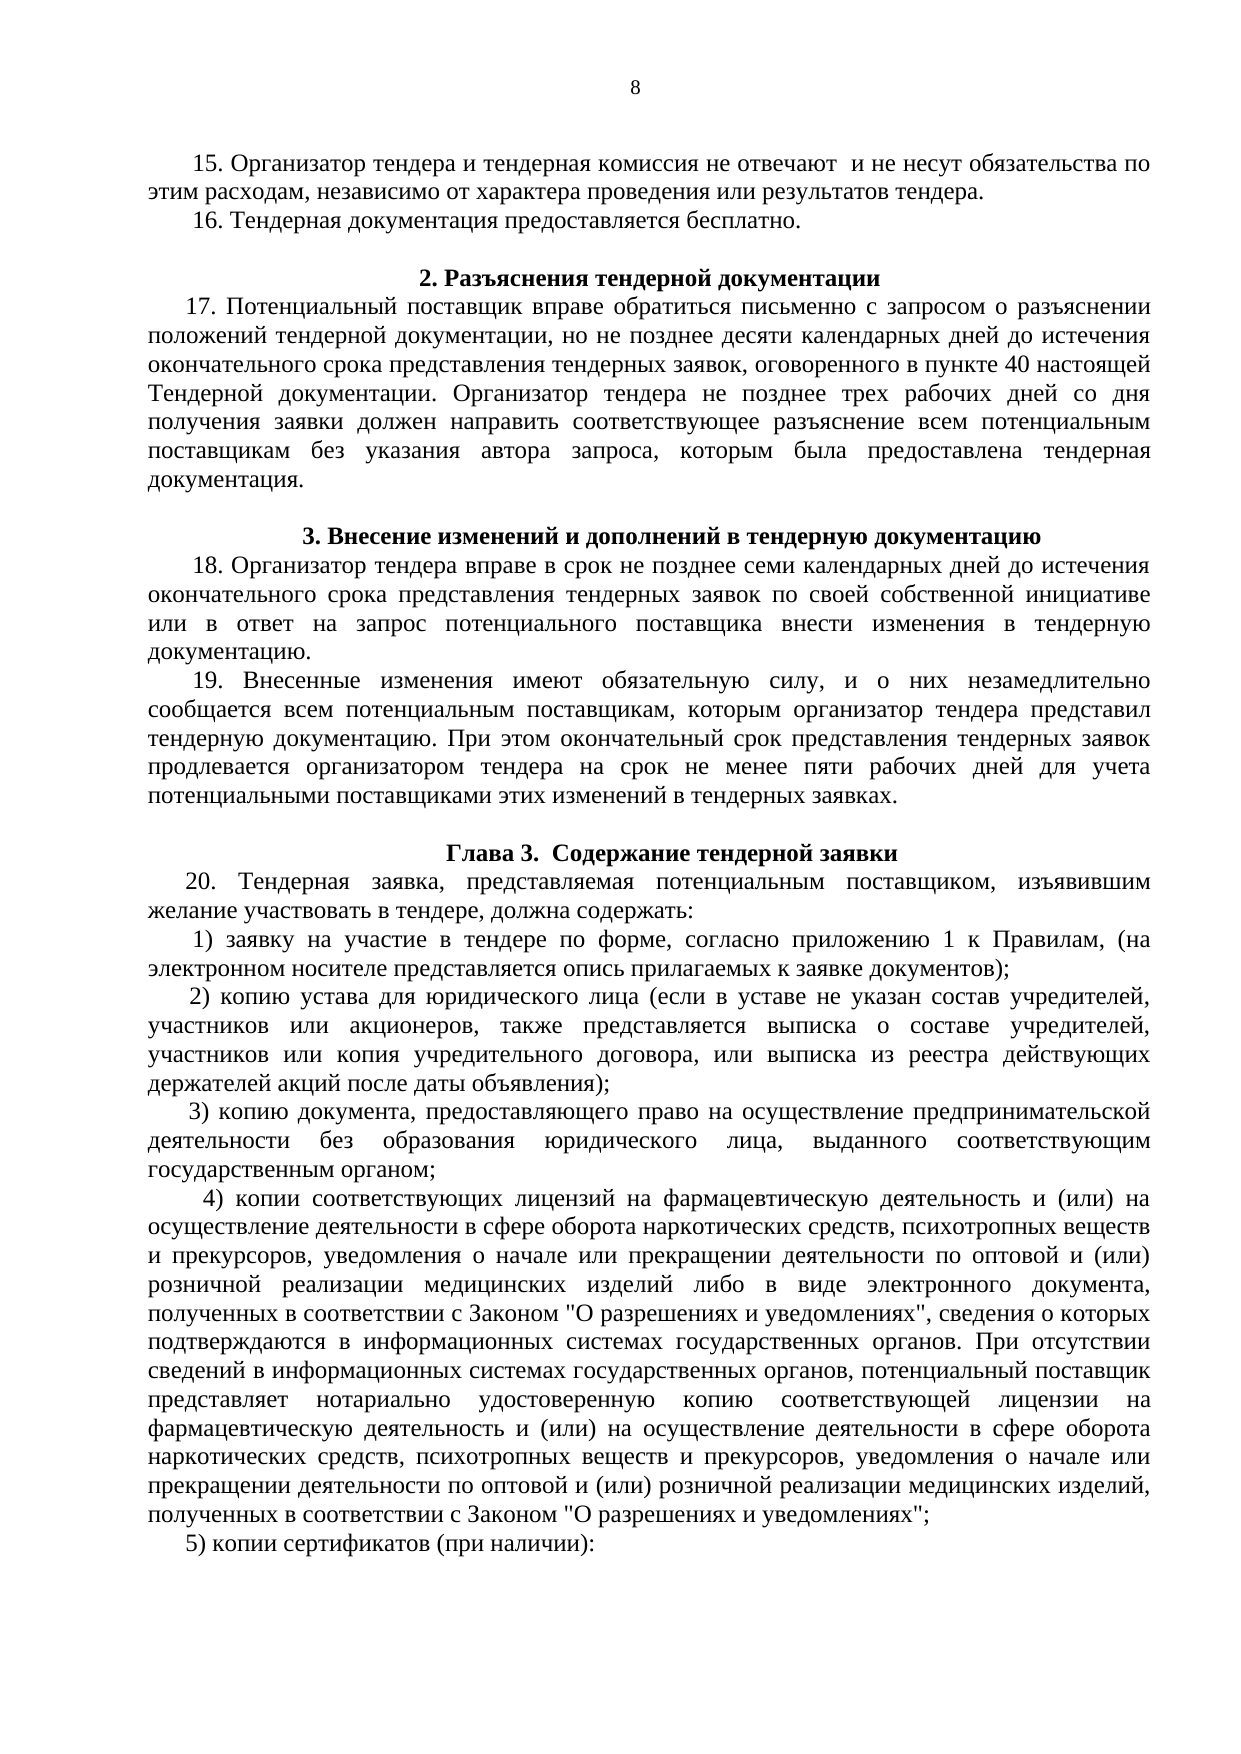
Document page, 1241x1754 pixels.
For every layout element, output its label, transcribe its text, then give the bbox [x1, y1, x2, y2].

text 17. Потенциальный поставщик вправе обратиться письменно с запросом о разъяснении положений тендерной документации, но не позднее десяти календарных дней до истечения окончательного срока представления тендерных заявок, оговоренного в пункте 40 настоящей Тендерной документации. Организатор тендера не позднее трех рабочих дней со дня получения заявки должен направить соответствующее разъяснение всем потенциальным поставщикам без указания автора запроса, которым была предоставлена тендерная документация. [148, 291, 1152, 493]
text 3. Внесение изменений и дополнений в тендерную документацию [148, 521, 1152, 550]
text 19. Внесенные изменения имеют обязательную силу, и о них незамедлительно сообщается всем потенциальным поставщикам, которым организатор тендера представил тендерную документацию. При этом окончательный срок представления тендерных заявок продлевается организатором тендера на срок не менее пяти рабочих дней для учета потенциальными поставщиками этих изменений в тендерных заявках. [148, 665, 1152, 809]
text 2) копию устава для юридического лица (если в уставе не указан состав учредителей, участников или акционеров, также представляется выписка о составе учредителей, участников или копия учредительного договора, или выписка из реестра действующих держателей акций после даты объявления); [148, 981, 1152, 1096]
text 4) копии соответствующих лицензий на фармацевтическую деятельность и (или) на осуществление деятельности в сфере оборота наркотических средств, психотропных веществ и прекурсоров, уведомления о начале или прекращении деятельности по оптовой и (или) розничной реализации медицинских изделий либо в виде электронного документа, полученных в соответствии с Законом "О разрешениях и уведомлениях", сведения о которых подтверждаются в информационных системах государственных органов. При отсутствии сведений в информационных системах государственных органов, потенциальный поставщик представляет нотариально удостоверенную копию соответствующей лицензии на фармацевтическую деятельность и (или) на осуществление деятельности в сфере оборота наркотических средств, психотропных веществ и прекурсоров, уведомления о начале или прекращении деятельности по оптовой и (или) розничной реализации медицинских изделий, полученных в соответствии с Законом "О разрешениях и уведомлениях"; [148, 1183, 1152, 1528]
text 18. Организатор тендера вправе в срок не позднее семи календарных дней до истечения окончательного срока представления тендерных заявок по своей собственной инициативе или в ответ на запрос потенциального поставщика внести изменения в тендерную документацию. [148, 550, 1152, 665]
text 16. Тендерная документация предоставляется бесплатно. [148, 205, 1152, 234]
text 20. Тендерная заявка, представляемая потенциальным поставщиком, изъявившим желание участвовать в тендере, должна содержать: [148, 866, 1152, 924]
text 3) копию документа, предоставляющего право на осуществление предпринимательской деятельности без образования юридического лица, выданного соответствующим государственным органом; [148, 1096, 1152, 1183]
text 15. Организатор тендера и тендерная комиссия не отвечают и не несут обязательства по этим расходам, независимо от характера проведения или результатов тендера. [148, 148, 1152, 205]
text 2. Разъяснения тендерной документации [148, 263, 1152, 291]
text 1) заявку на участие в тендере по форме, согласно приложению 1 к Правилам, (на электронном носителе представляется опись прилагаемых к заявке документов); [148, 924, 1152, 981]
text Глава 3. Содержание тендерной заявки [148, 838, 1152, 866]
text 5) копии сертификатов (при наличии): [148, 1528, 1152, 1556]
